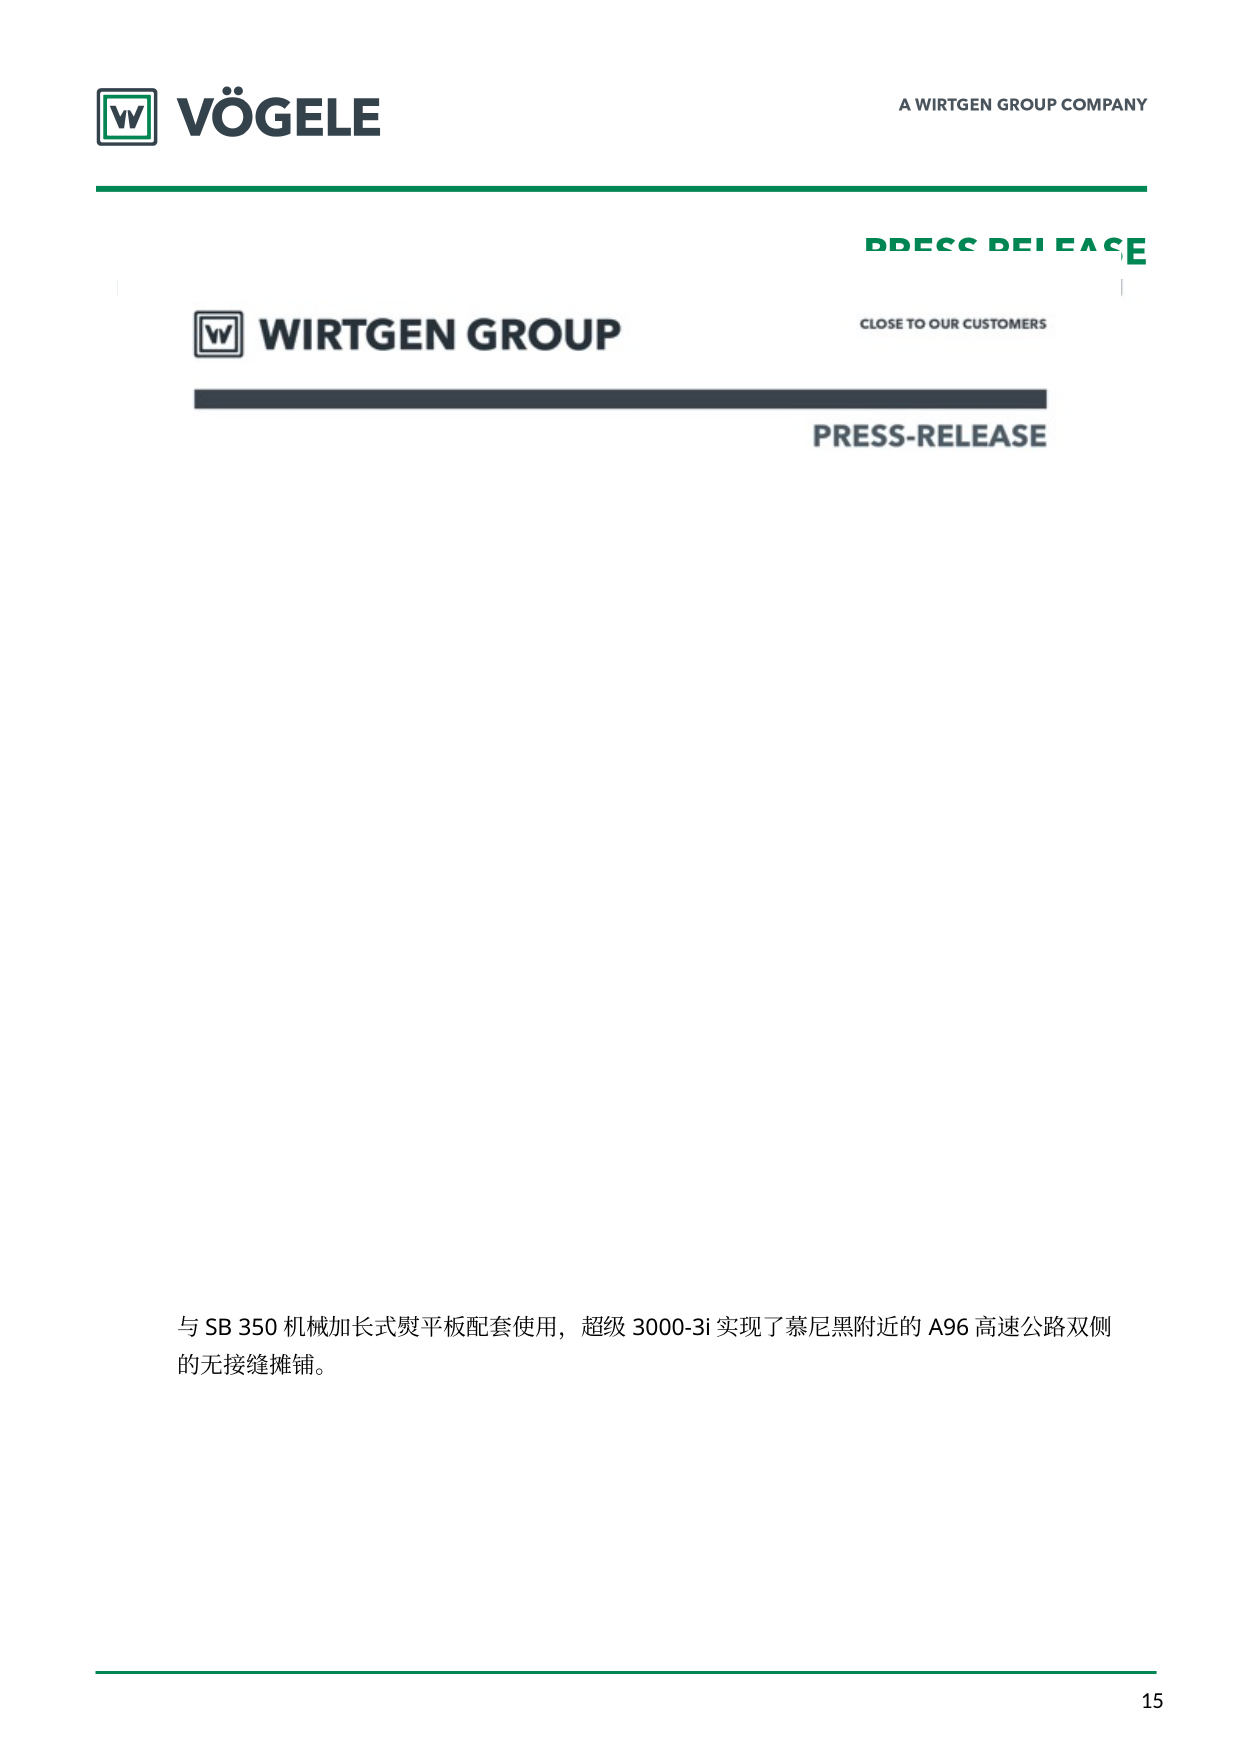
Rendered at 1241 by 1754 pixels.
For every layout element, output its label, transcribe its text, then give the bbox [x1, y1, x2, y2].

picture [67, 1662, 1196, 1678]
picture [76, 73, 1174, 1309]
text 与SB 350 机械加长式熨平板配套使用，超级 3000-3i 实现了慕尼黑附近的 A96 高速公路双侧的无接缝摊铺。 [177, 1309, 1122, 1380]
